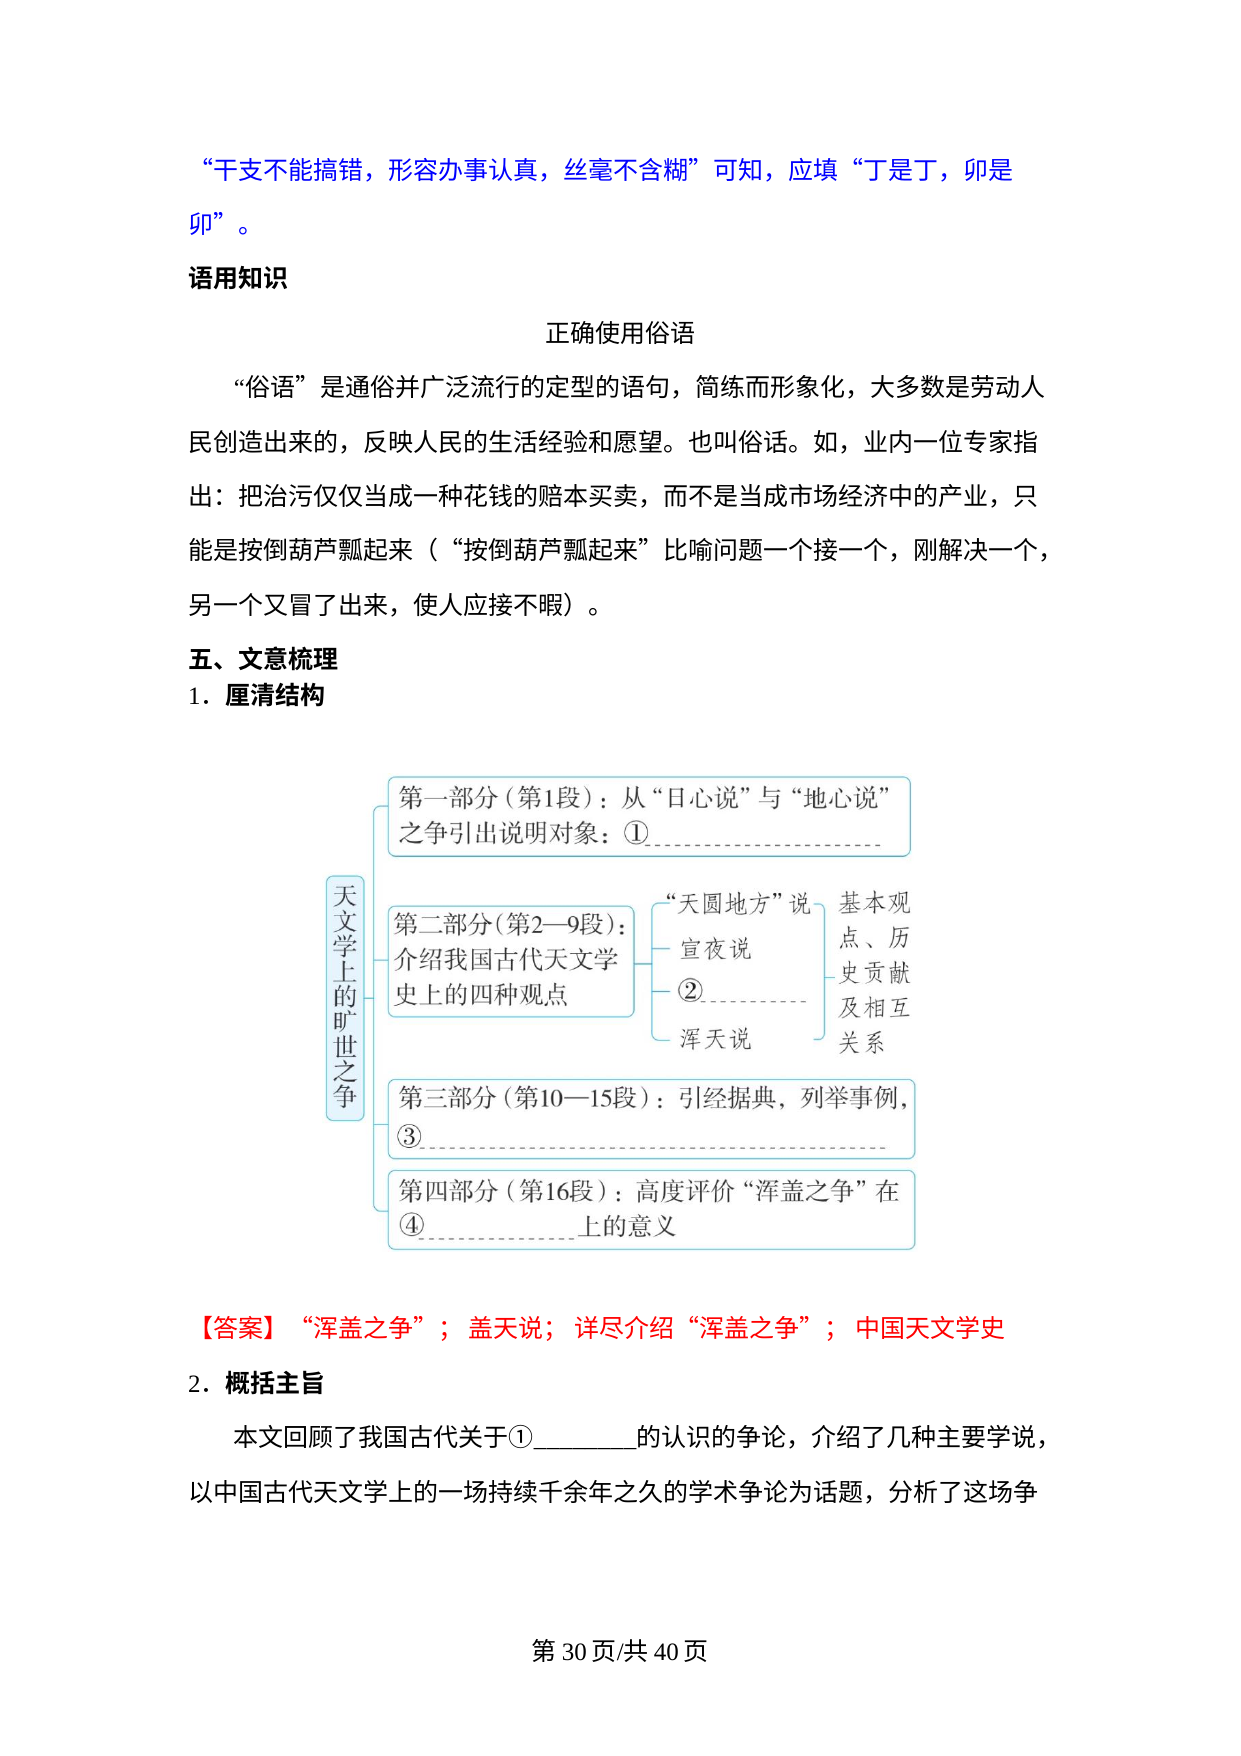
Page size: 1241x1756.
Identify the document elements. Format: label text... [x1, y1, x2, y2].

picture [322, 773, 918, 1252]
text 语用知识 [188, 259, 1052, 295]
text 2．概括主旨 [188, 1363, 1052, 1399]
subtitle 五、文意梳理 [188, 639, 1052, 676]
text 正确使用俗语 [188, 313, 1052, 349]
text “俗语”是通俗并广泛流行的定型的语句，简练而形象化，大多数是劳动人民创造出来的，反映人民的生活经验和愿望。也叫俗话。如，业内一位专家指出：把治污仅仅当成一种花钱的赔本买卖，而不是当成市场经济中的产业，只能是按倒葫芦瓢起来（“按倒葫芦瓢起来”比喻问题一个接一个，刚解决一个，另一个又冒了出来，使人应接不暇）。 [188, 368, 1052, 621]
text 【答案】“浑盖之争”； 盖天说； 详尽介绍“浑盖之争”； 中国天文学史 [188, 1309, 1052, 1345]
text 1．厘清结构 [188, 676, 1052, 712]
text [188, 150, 1052, 241]
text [188, 1418, 1052, 1508]
